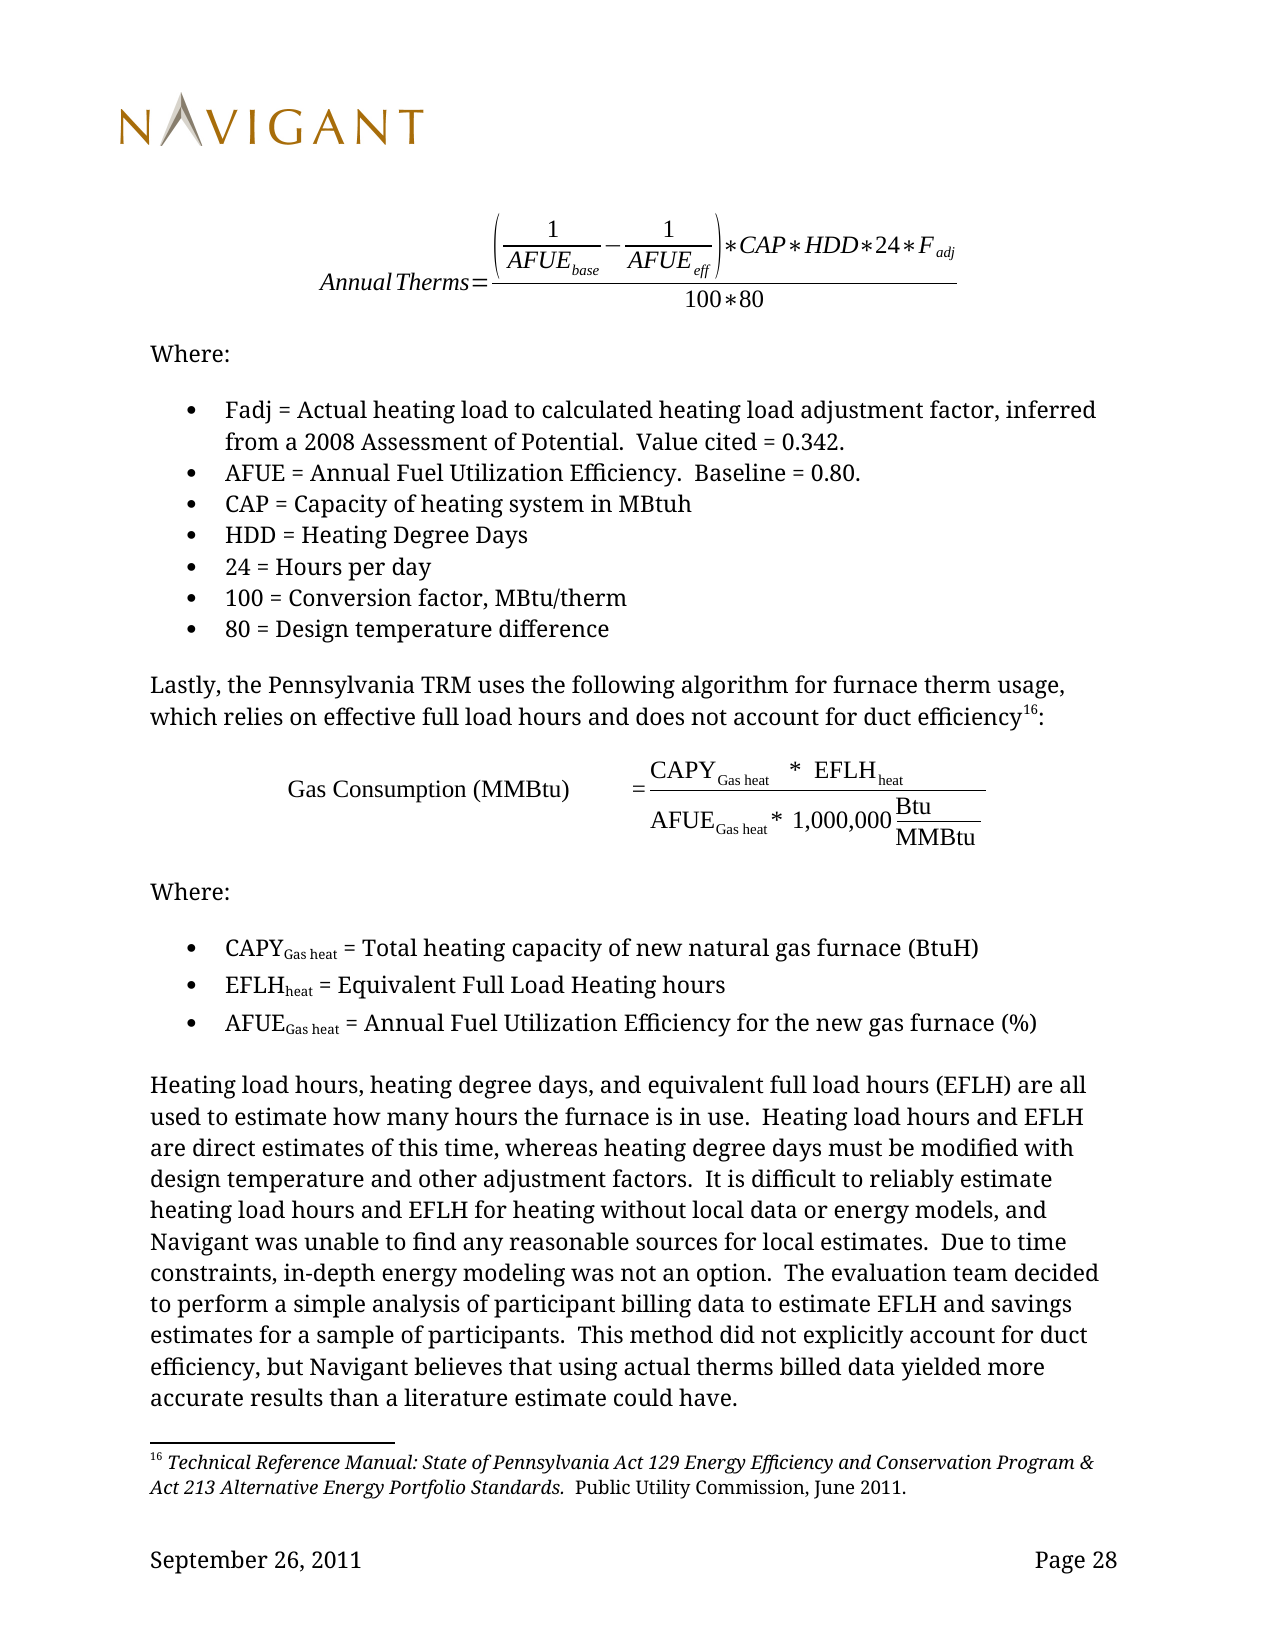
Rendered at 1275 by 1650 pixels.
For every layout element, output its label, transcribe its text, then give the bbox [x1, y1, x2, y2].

list HDD = Heating Degree Days [187, 519, 1125, 551]
list 100 = Conversion factor, MBtu/therm [187, 582, 1125, 613]
picture [120, 92, 424, 146]
list Fadj = Actual heating load to calculated heating load adjustment factor, inferred from a 2008 Assessment of Potential. Value cited = 0.342. [187, 394, 1125, 457]
list AFUE = Annual Fuel Utilization Efficiency. Baseline = 0.80. [187, 457, 1125, 488]
list EFLHheat = Equivalent Full Load Heating hours [187, 969, 1125, 1001]
text Lastly, the Pennsylvania TRM uses the following algorithm for furnace therm usage, which relies on effective full load hours and does not account for duct efficiency: [150, 669, 1125, 732]
text Where: [150, 876, 1125, 907]
text Heating load hours, heating degree days, and equivalent full load hours (EFLH) are all used to estimate how many hours the furnace is in use. Heating load hours and EFLH are direct estimates of this time, whereas heating degree days must be modified with design temperature and other adjustment factors. It is difficult to reliably estimate heating load hours and EFLH for heating without local data or energy models, and Navigant was unable to find any reasonable sources for local estimates. Due to time constraints, in-depth energy modeling was not an option. The evaluation team decided to perform a simple analysis of participant billing data to estimate EFLH and savings estimates for a sample of participants. This method did not explicitly account for duct efficiency, but Navigant believes that using actual therms billed data yielded more accurate results than a literature estimate could have. [150, 1069, 1125, 1413]
list 24 = Hours per day [187, 551, 1125, 582]
list CAP = Capacity of heating system in MBtuh [187, 488, 1125, 519]
text Where: [150, 338, 1125, 369]
list 80 = Design temperature difference [187, 613, 1125, 644]
list AFUEGas heat = Annual Fuel Utilization Efficiency for the new gas furnace (%) [187, 1007, 1125, 1038]
list CAPYGas heat = Total heating capacity of new natural gas furnace (BtuH) [187, 932, 1125, 963]
